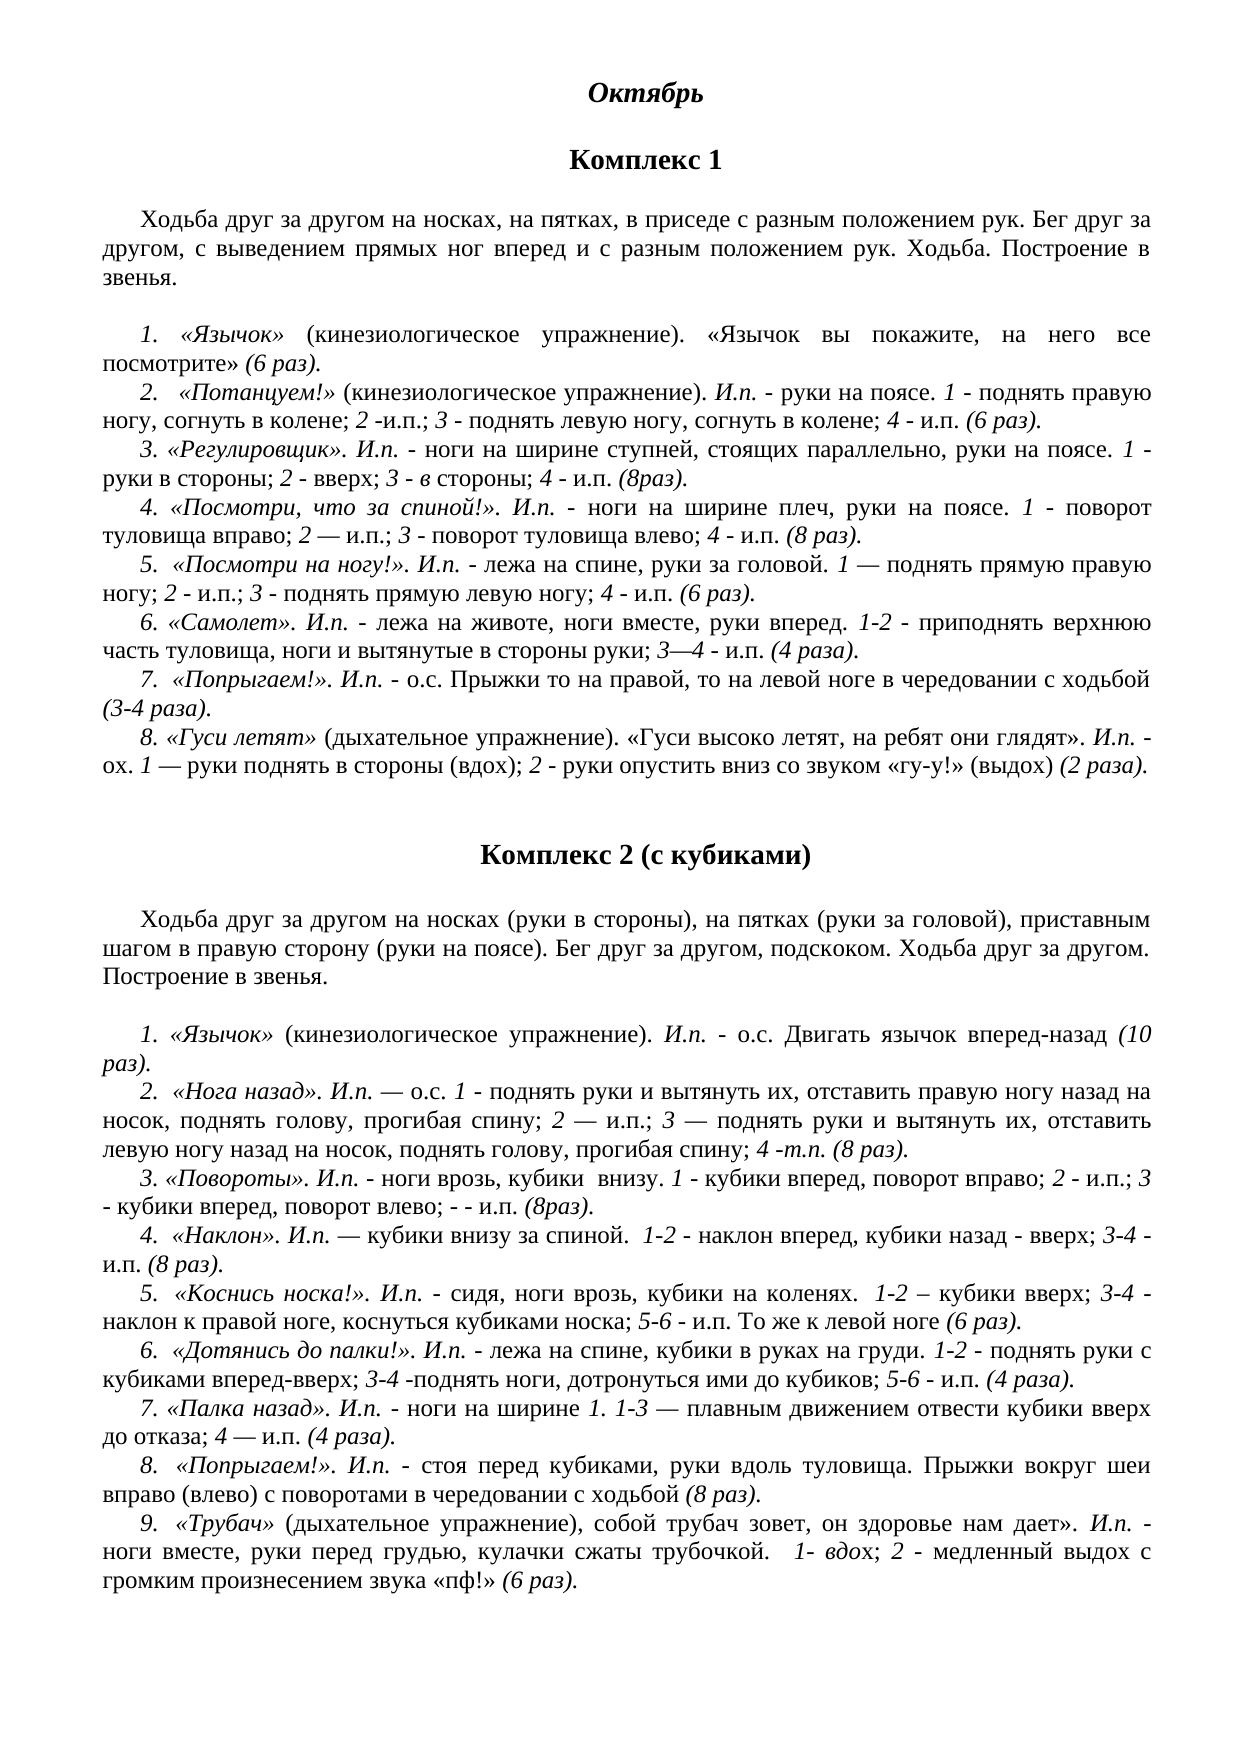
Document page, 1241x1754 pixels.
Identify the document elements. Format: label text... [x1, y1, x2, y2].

text 1. «Язычок» (кинезиологическое упражнение). «Язычок вы покажите, на него все посмотрите» (6 раз). [102, 319, 1152, 377]
text Комплекс 1 [102, 142, 1152, 176]
text Ходьба друг за другом на носках (руки в стороны), на пятках (руки за головой), приставным шагом в правую сторону (руки на поясе). Бег друг за другом, подскоком. Ходьба друг за другом. Построение в звенья. [102, 904, 1152, 990]
text 7. «Попрыгаем!». И.п. - о.с. Прыжки то на правой, то на левой ноге в чередовании с ходьбой (3-4 раза). [102, 664, 1152, 722]
text Октябрь [102, 75, 1152, 108]
text 9. «Трубач» (дыхательное упражнение), собой трубач зовет, он здоровье нам дает». И.п. - ноги вместе, руки перед грудью, кулачки сжаты трубочкой. 1- вдох; 2 - медленный выдох с громким произнесением звука «пф!» (6 раз). [102, 1508, 1152, 1594]
text 2. «Нога назад». И.п. — о.с. 1 - поднять руки и вытянуть их, отставить правую ногу назад на носок, поднять голову, прогибая спину; 2 — и.п.; 3 — поднять руки и вытянуть их, отставить левую ногу назад на носок, поднять голову, прогибая спину; 4 -т.п. (8 раз). [102, 1076, 1152, 1163]
text 2. «Потанцуем!» (кинезиологическое упражнение). И.п. - руки на поясе. 1 - поднять правую ногу, согнуть в колене; 2 -и.п.; 3 - поднять левую ногу, согнуть в колене; 4 - и.п. (6 раз). [102, 377, 1152, 434]
text 6. «Самолет». И.п. - лежа на животе, ноги вместе, руки вперед. 1-2 - приподнять верхнюю часть туловища, ноги и вытянутые в стороны руки; 3—4 - и.п. (4 раза). [102, 607, 1152, 664]
text 1. «Язычок» (кинезиологическое упражнение). И.п. - о.с. Двигать язычок вперед-назад (10 раз). [102, 1019, 1152, 1076]
text 6. «Дотянись до палки!». И.п. - лежа на спине, кубики в руках на груди. 1-2 - поднять руки с кубиками вперед-вверх; 3-4 -поднять ноги, дотронуться ими до кубиков; 5-6 - и.п. (4 раза). [102, 1335, 1152, 1393]
text 7. «Палка назад». И.п. - ноги на ширине 1. 1-3 — плавным движением отвести кубики вверх до отказа; 4 — и.п. (4 раза). [102, 1393, 1152, 1450]
text 8. «Попрыгаем!». И.п. - стоя перед кубиками, руки вдоль туловища. Прыжки вокруг шеи вправо (влево) с поворотами в чередовании с ходьбой (8 раз). [102, 1450, 1152, 1508]
text 8. «Гуси летят» (дыхательное упражнение). «Гуси высоко летят, на ребят они глядят». И.п. - ох. 1 — руки поднять в стороны (вдох); 2 - руки опустить вниз со звуком «гу-у!» (выдох) (2 раза). [102, 722, 1152, 779]
text 5. «Посмотри на ногу!». И.п. - лежа на спине, руки за головой. 1 — поднять прямую правую ногу; 2 - и.п.; 3 - поднять прямую левую ногу; 4 - и.п. (6 раз). [102, 549, 1152, 607]
text 3. «Повороты». И.п. - ноги врозь, кубики внизу. 1 - кубики вперед, поворот вправо; 2 - и.п.; 3 - кубики вперед, поворот влево; - - и.п. (8раз). [102, 1163, 1152, 1220]
text 5. «Коснись носка!». И.п. - сидя, ноги врозь, кубики на коленях. 1-2 – кубики вверх; 3-4 - наклон к правой ноге, коснуться кубиками носка; 5-6 - и.п. То же к левой ноге (6 раз). [102, 1278, 1152, 1335]
text 3. «Регулировщик». И.п. - ноги на ширине ступней, стоящих параллельно, руки на поясе. 1 - руки в стороны; 2 - вверх; 3 - в стороны; 4 - и.п. (8раз). [102, 434, 1152, 492]
text 4. «Посмотри, что за спиной!». И.п. - ноги на ширине плеч, руки на поясе. 1 - поворот туловища вправо; 2 — и.п.; 3 - поворот туловища влево; 4 - и.п. (8 раз). [102, 492, 1152, 549]
text Комплекс 2 (с кубиками) [102, 837, 1152, 870]
text Ходьба друг за другом на носках, на пятках, в приседе с разным положением рук. Бег друг за другом, с выведением прямых ног вперед и с разным положением рук. Ходьба. Построение в звенья. [102, 204, 1152, 291]
text 4. «Наклон». И.п. — кубики внизу за спиной. 1-2 - наклон вперед, кубики назад - вверх; 3-4 - и.п. (8 раз). [102, 1220, 1152, 1278]
